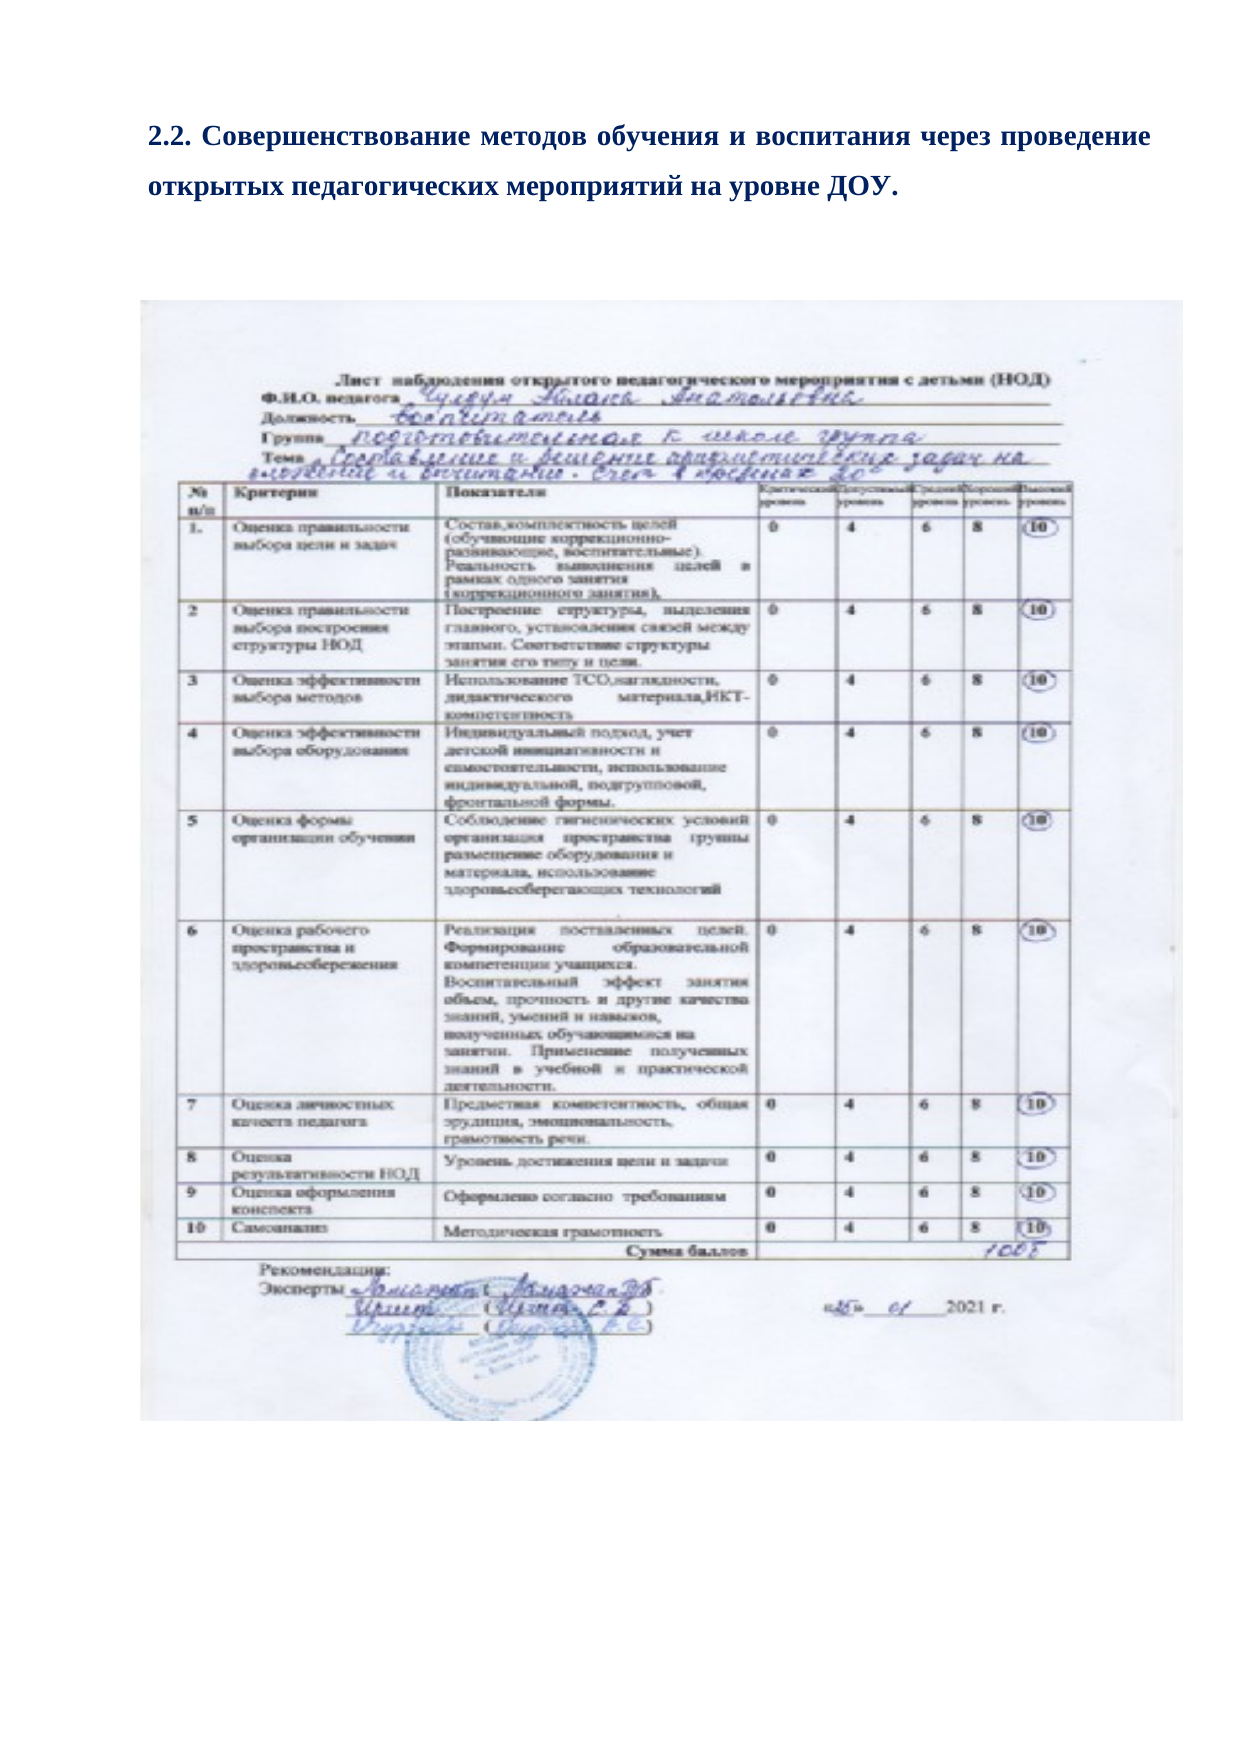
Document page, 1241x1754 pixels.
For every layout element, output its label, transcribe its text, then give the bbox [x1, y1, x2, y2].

list 2.2. Совершенствование методов обучения и воспитания через проведение открытых педагогических мероприятий на уровне ДОУ. [148, 118, 1152, 202]
picture [139, 300, 1183, 645]
